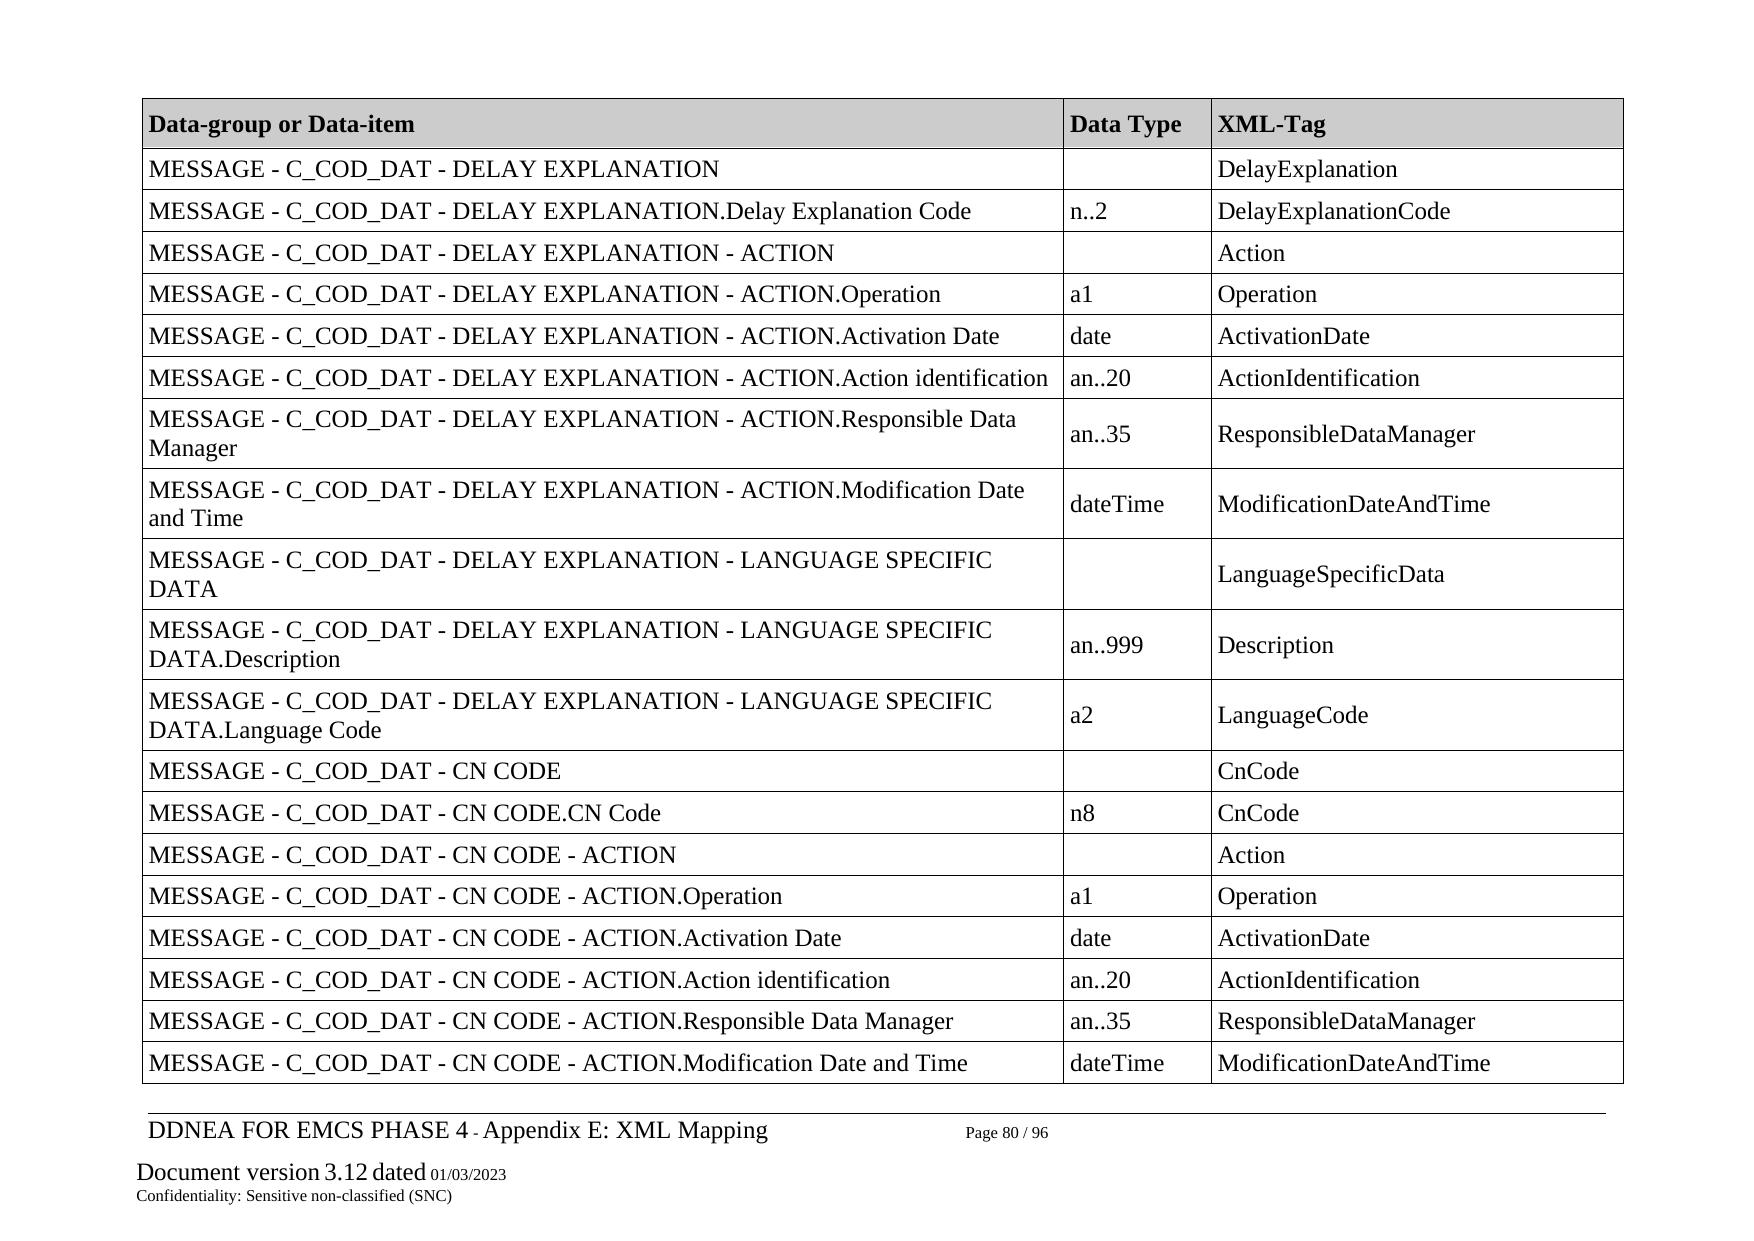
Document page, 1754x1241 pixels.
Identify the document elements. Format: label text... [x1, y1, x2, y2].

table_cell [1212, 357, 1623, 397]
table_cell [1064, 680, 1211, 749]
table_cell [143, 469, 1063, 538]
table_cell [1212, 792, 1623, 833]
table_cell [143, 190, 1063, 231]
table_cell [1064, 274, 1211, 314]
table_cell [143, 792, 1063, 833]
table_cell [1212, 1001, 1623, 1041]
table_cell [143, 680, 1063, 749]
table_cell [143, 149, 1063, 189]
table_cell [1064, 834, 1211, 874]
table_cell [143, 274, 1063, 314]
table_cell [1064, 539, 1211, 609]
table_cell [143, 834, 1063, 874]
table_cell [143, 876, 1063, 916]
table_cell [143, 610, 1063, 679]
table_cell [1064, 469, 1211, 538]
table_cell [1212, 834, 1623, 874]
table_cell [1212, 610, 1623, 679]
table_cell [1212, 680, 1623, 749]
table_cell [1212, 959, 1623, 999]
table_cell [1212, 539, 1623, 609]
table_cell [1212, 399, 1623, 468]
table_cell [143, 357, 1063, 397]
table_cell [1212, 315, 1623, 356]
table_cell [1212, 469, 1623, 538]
table_header Data-group or Data-item [143, 99, 1063, 147]
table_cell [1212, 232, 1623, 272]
table_header XML-Tag [1212, 99, 1623, 147]
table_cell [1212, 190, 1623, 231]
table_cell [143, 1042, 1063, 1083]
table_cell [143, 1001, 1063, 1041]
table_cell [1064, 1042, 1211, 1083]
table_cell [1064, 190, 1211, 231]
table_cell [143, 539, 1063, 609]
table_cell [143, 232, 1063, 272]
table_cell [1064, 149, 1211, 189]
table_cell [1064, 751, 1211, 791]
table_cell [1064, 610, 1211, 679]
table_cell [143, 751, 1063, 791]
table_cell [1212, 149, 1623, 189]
table_header Data Type [1064, 99, 1211, 147]
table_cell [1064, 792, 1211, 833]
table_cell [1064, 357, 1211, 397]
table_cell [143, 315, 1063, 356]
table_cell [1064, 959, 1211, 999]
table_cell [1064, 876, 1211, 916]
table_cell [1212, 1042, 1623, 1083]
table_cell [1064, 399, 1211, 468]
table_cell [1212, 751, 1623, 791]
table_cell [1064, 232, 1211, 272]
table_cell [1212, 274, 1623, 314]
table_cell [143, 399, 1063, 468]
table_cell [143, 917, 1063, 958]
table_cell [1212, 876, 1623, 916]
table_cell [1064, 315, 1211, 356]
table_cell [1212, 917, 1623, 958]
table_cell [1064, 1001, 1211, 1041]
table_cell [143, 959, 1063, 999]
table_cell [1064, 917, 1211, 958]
